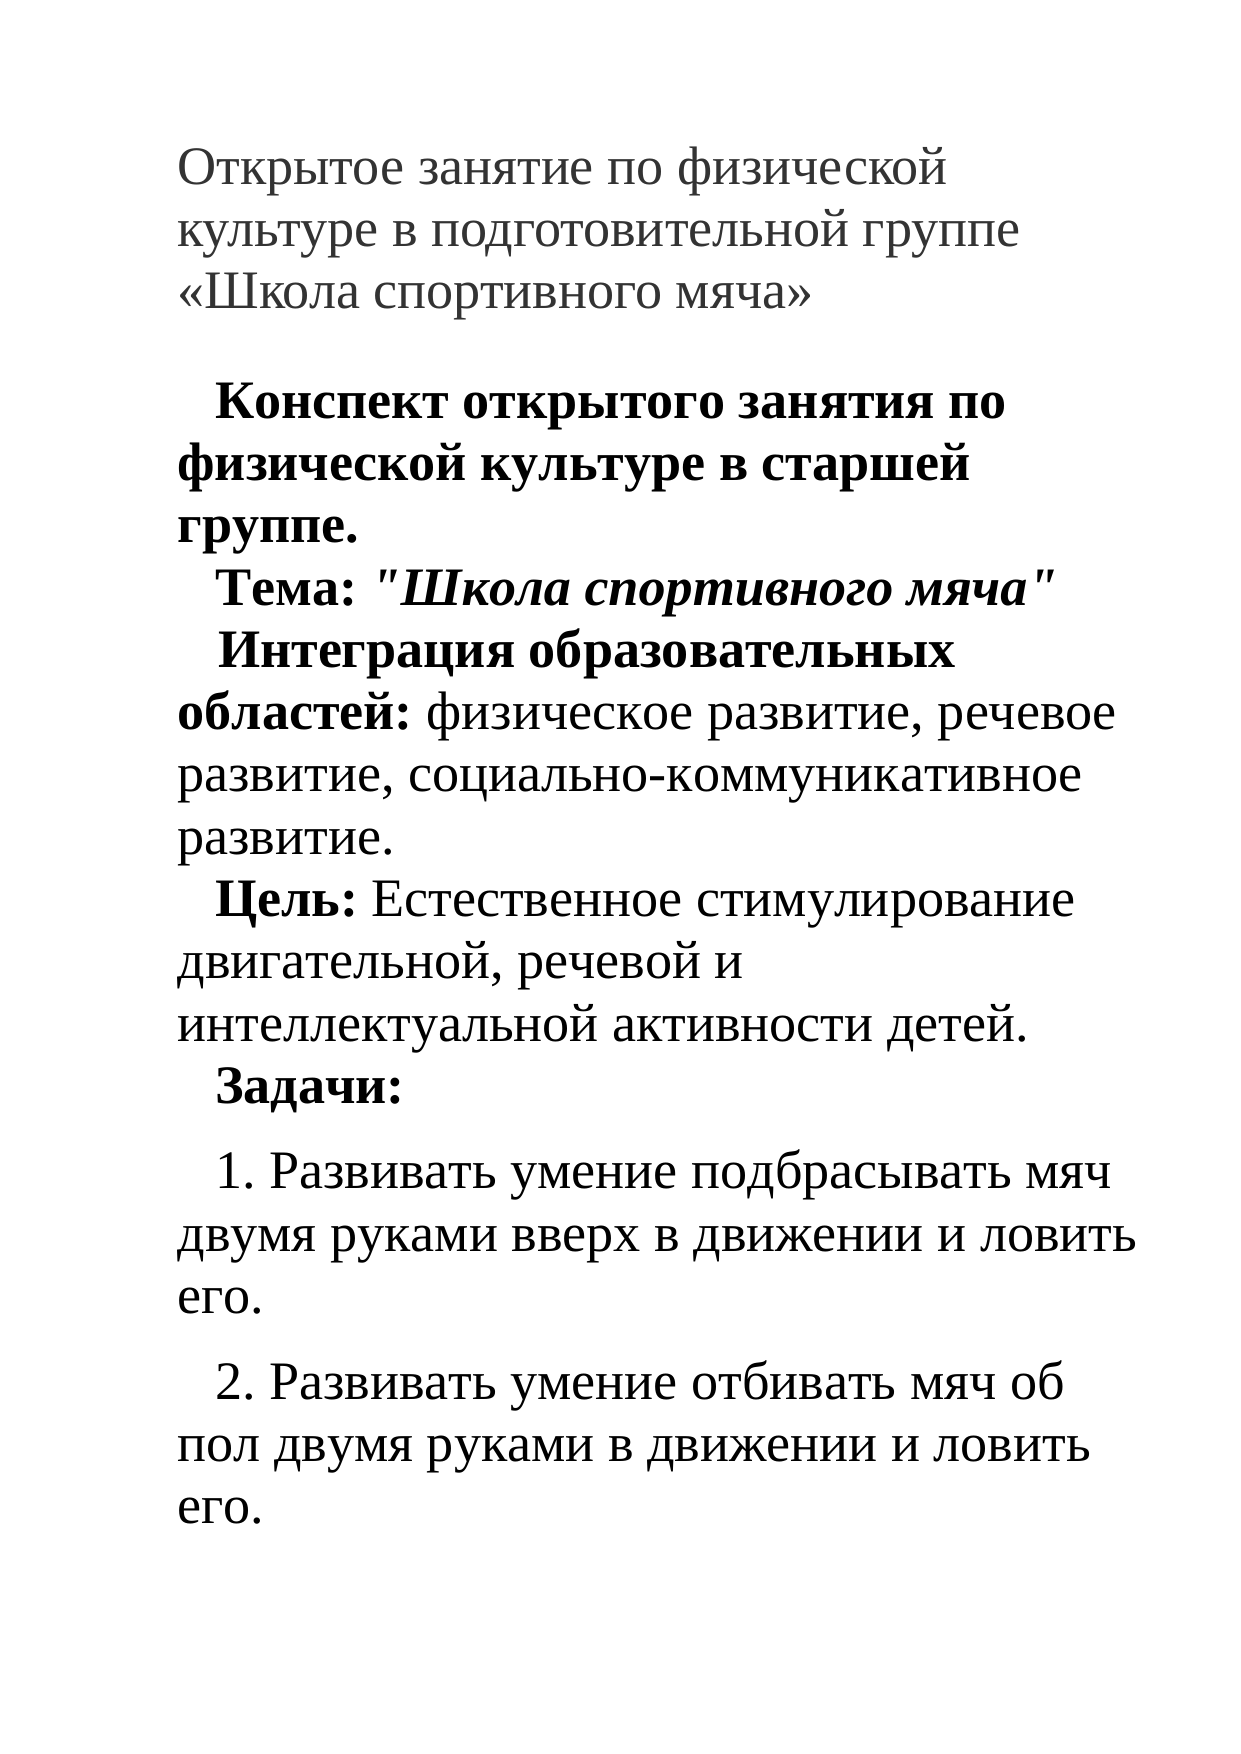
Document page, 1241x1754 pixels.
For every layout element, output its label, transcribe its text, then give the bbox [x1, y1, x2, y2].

text 1. Развивать умение подбрасывать мяч двумя руками вверх в движении и ловить его. [177, 1138, 1152, 1325]
text Открытое занятие по физической культуре в подготовительной группе «Школа спортивного мяча» [177, 134, 1152, 321]
text 2. Развивать умение отбивать мяч об пол двумя руками в движении и ловить его. [177, 1349, 1152, 1536]
text Конспект открытого занятия по физической культуре в старшей группе. [177, 367, 1152, 554]
text Интеграция образовательных областей: физическое развитие, речевое развитие, социально-коммуникативное развитие. [177, 617, 1152, 866]
text Тема: "Школа спортивного мяча" [177, 554, 1152, 617]
text Задачи: [177, 1053, 1152, 1115]
text Цель: Естественное стимулирование двигательной, речевой и интеллектуальной активности детей. [177, 866, 1152, 1053]
